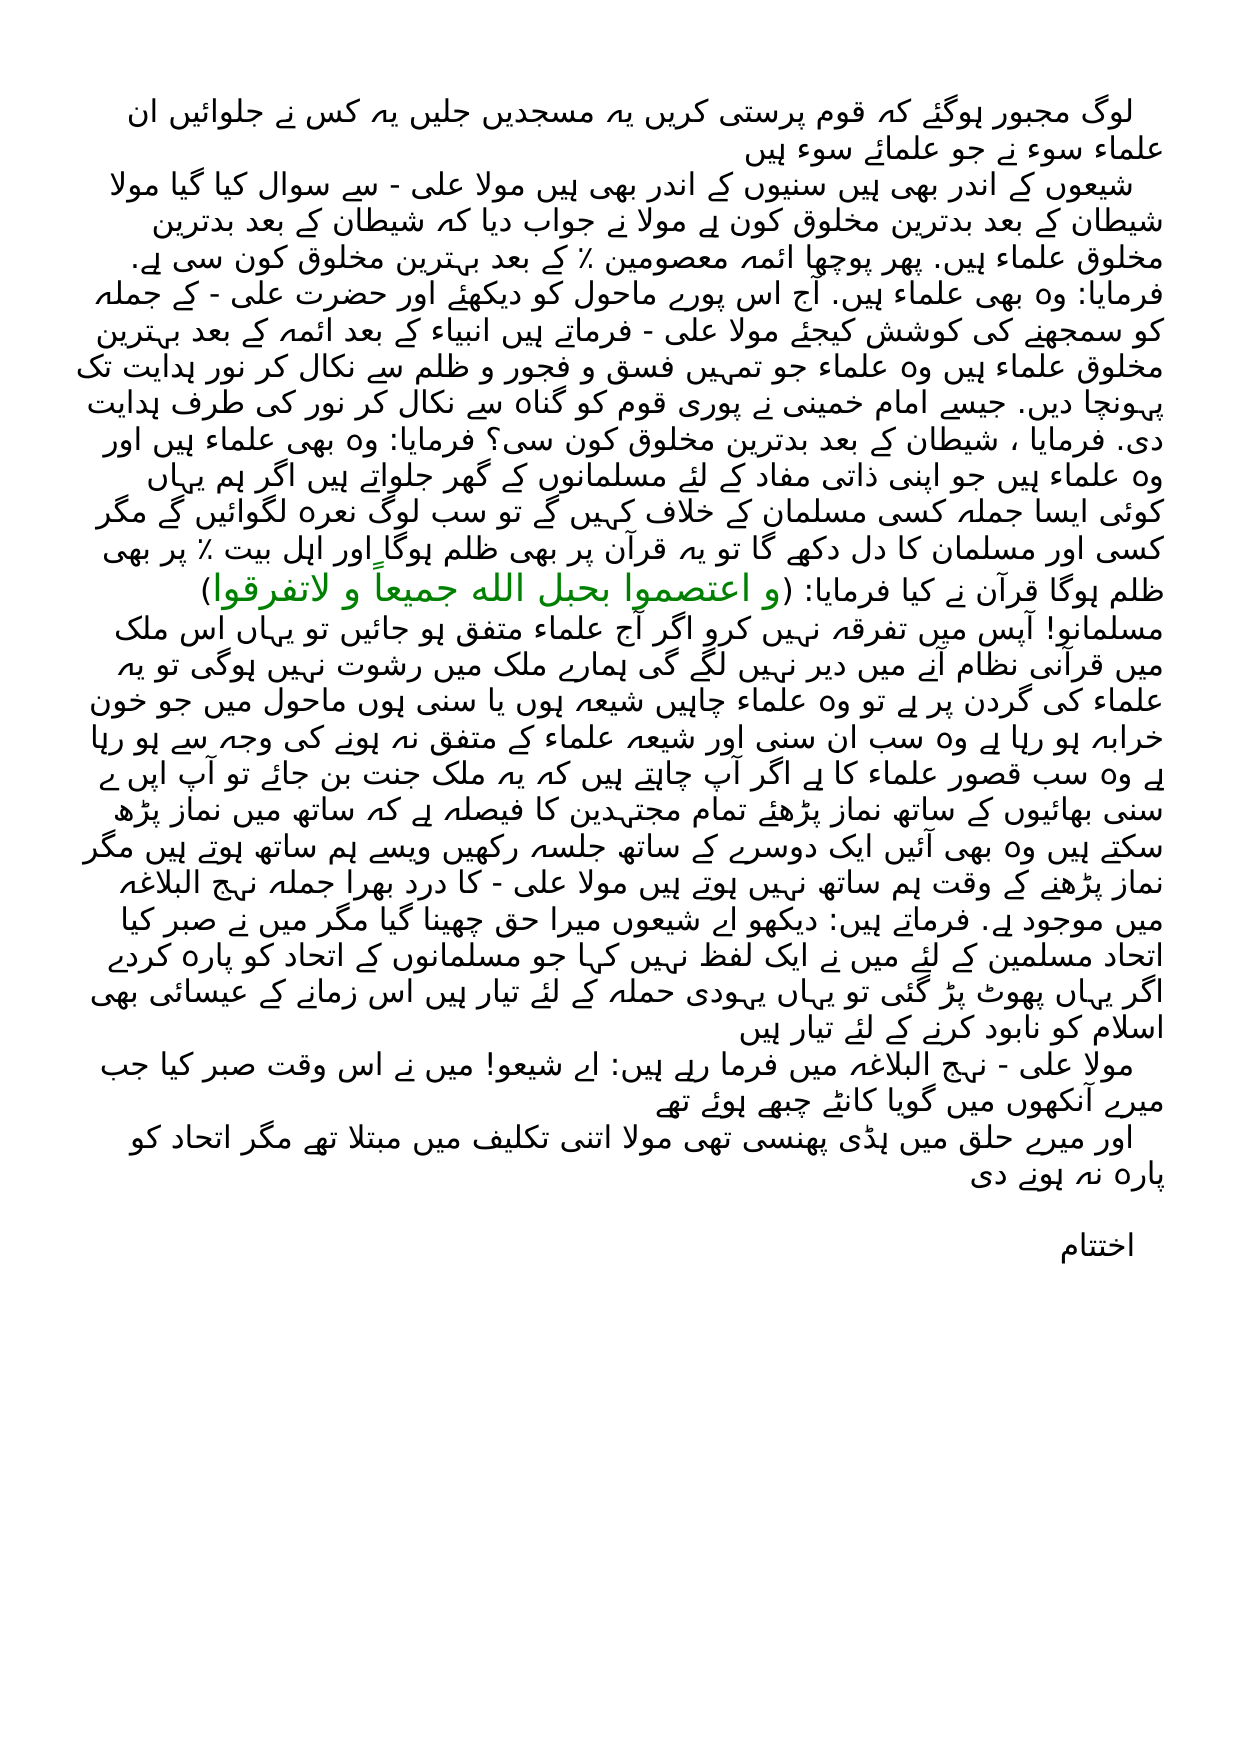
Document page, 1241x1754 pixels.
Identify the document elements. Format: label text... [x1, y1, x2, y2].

text مولا علی - نہج البلاغہ میں فرما رہے ہیں: اے شیعو! میں نے اس وقت صبر کیا جب میرے آنکھوں میں گویا کانٹے چبھے ہوئے تھے [75, 1046, 1165, 1119]
text اور میرے حلق میں ہڈی پھنسی تھی مولا اتنی تکلیف میں مبتلا تھے مگر اتحاد کو پارہ نہ ہونے دی [75, 1119, 1165, 1192]
text اختتام [75, 1228, 1165, 1264]
text لوگ مجبور ہوگئے کہ قوم پرستی کریں یہ مسجدیں جلیں یہ کس نے جلوائیں ان علماء سوء نے جو علمائے سوء ہیں [75, 94, 1165, 166]
text شیعوں کے اندر بھی ہیں سنیوں کے اندر بھی ہیں مولا علی - سے سوال کیا گیا مولا شیطان کے بعد بدترین مخلوق کون ہے مولا نے جواب دیا کہ شیطان کے بعد بدترین مخلوق علماء ہیں. پھر پوچھا ائمہ معصومین ٪ کے بعد بہترین مخلوق کون سی ہے. فرمایا: وہ بھی علماء ہیں. آج اس پورے ماحول کو دیکھئے اور حضرت علی - کے جملہ کو سمجھنے کی کوشش کیجئے مولا علی - فرماتے ہیں انبیاء کے بعد ائمہ کے بعد بہترین مخلوق علماء ہیں وہ علماء جو تمہیں فسق و فجور و ظلم سے نکال کر نور ہدایت تک پہونچا دیں. جیسے امام خمینی نے پوری قوم کو گناہ سے نکال کر نور کی طرف ہدایت دی. فرمایا ، شیطان کے بعد بدترین مخلوق کون سی؟ فرمایا: وہ بھی علماء ہیں اور وہ علماء ہیں جو اپنی ذاتی مفاد کے لئے مسلمانوں کے گھر جلواتے ہیں اگر ہم یہاں کوئی ایسا جملہ کسی مسلمان کے خلاف کہیں گے تو سب لوگ نعرہ لگوائیں گے مگر کسی اور مسلمان کا دل دکھے گا تو یہ قرآن پر بھی ظلم ہوگا اور اہل بیت ٪ پر بھی ظلم ہوگا قرآن نے کیا فرمایا: (و اعتصموا بحبل الله جمیعاً و لاتفرقوا) مسلمانو! آپس میں تفرقہ نہیں کرو اگر آج علماء متفق ہو جائیں تو یہاں اس ملک میں قرآنی نظام آنے میں دیر نہیں لگے گی ہمارے ملک میں رشوت نہیں ہوگی تو یہ علماء کی گردن پر ہے تو وہ علماء چاہیں شیعہ ہوں یا سنی ہوں ماحول میں جو خون خرابہ ہو رہا ہے وہ سب ان سنی اور شیعہ علماء کے متفق نہ ہونے کی وجہ سے ہو رہا ہے وہ سب قصور علماء کا ہے اگر آپ چاہتے ہیں کہ یہ ملک جنت بن جائے تو آپ اپں ے سنی بھائیوں کے ساتھ نماز پڑھئے تمام مجتہدین کا فیصلہ ہے کہ ساتھ میں نماز پڑھ سکتے ہیں وہ بھی آئیں ایک دوسرے کے ساتھ جلسہ رکھیں ویسے ہم ساتھ ہوتے ہیں مگر نماز پڑھنے کے وقت ہم ساتھ نہیں ہوتے ہیں مولا علی - کا درد بھرا جملہ نہج البلاغہ میں موجود ہے. فرماتے ہیں: دیکھو اے شیعوں میرا حق چھینا گیا مگر میں نے صبر کیا اتحاد مسلمین کے لئے میں نے ایک لفظ نہیں کہا جو مسلمانوں کے اتحاد کو پارہ کردے اگر یہاں پھوٹ پڑ گئی تو یہاں یہودی حملہ کے لئے تیار ہیں اس زمانے کے عیسائی بھی اسلام کو نابود کرنے کے لئے تیار ہیں [75, 166, 1165, 1046]
